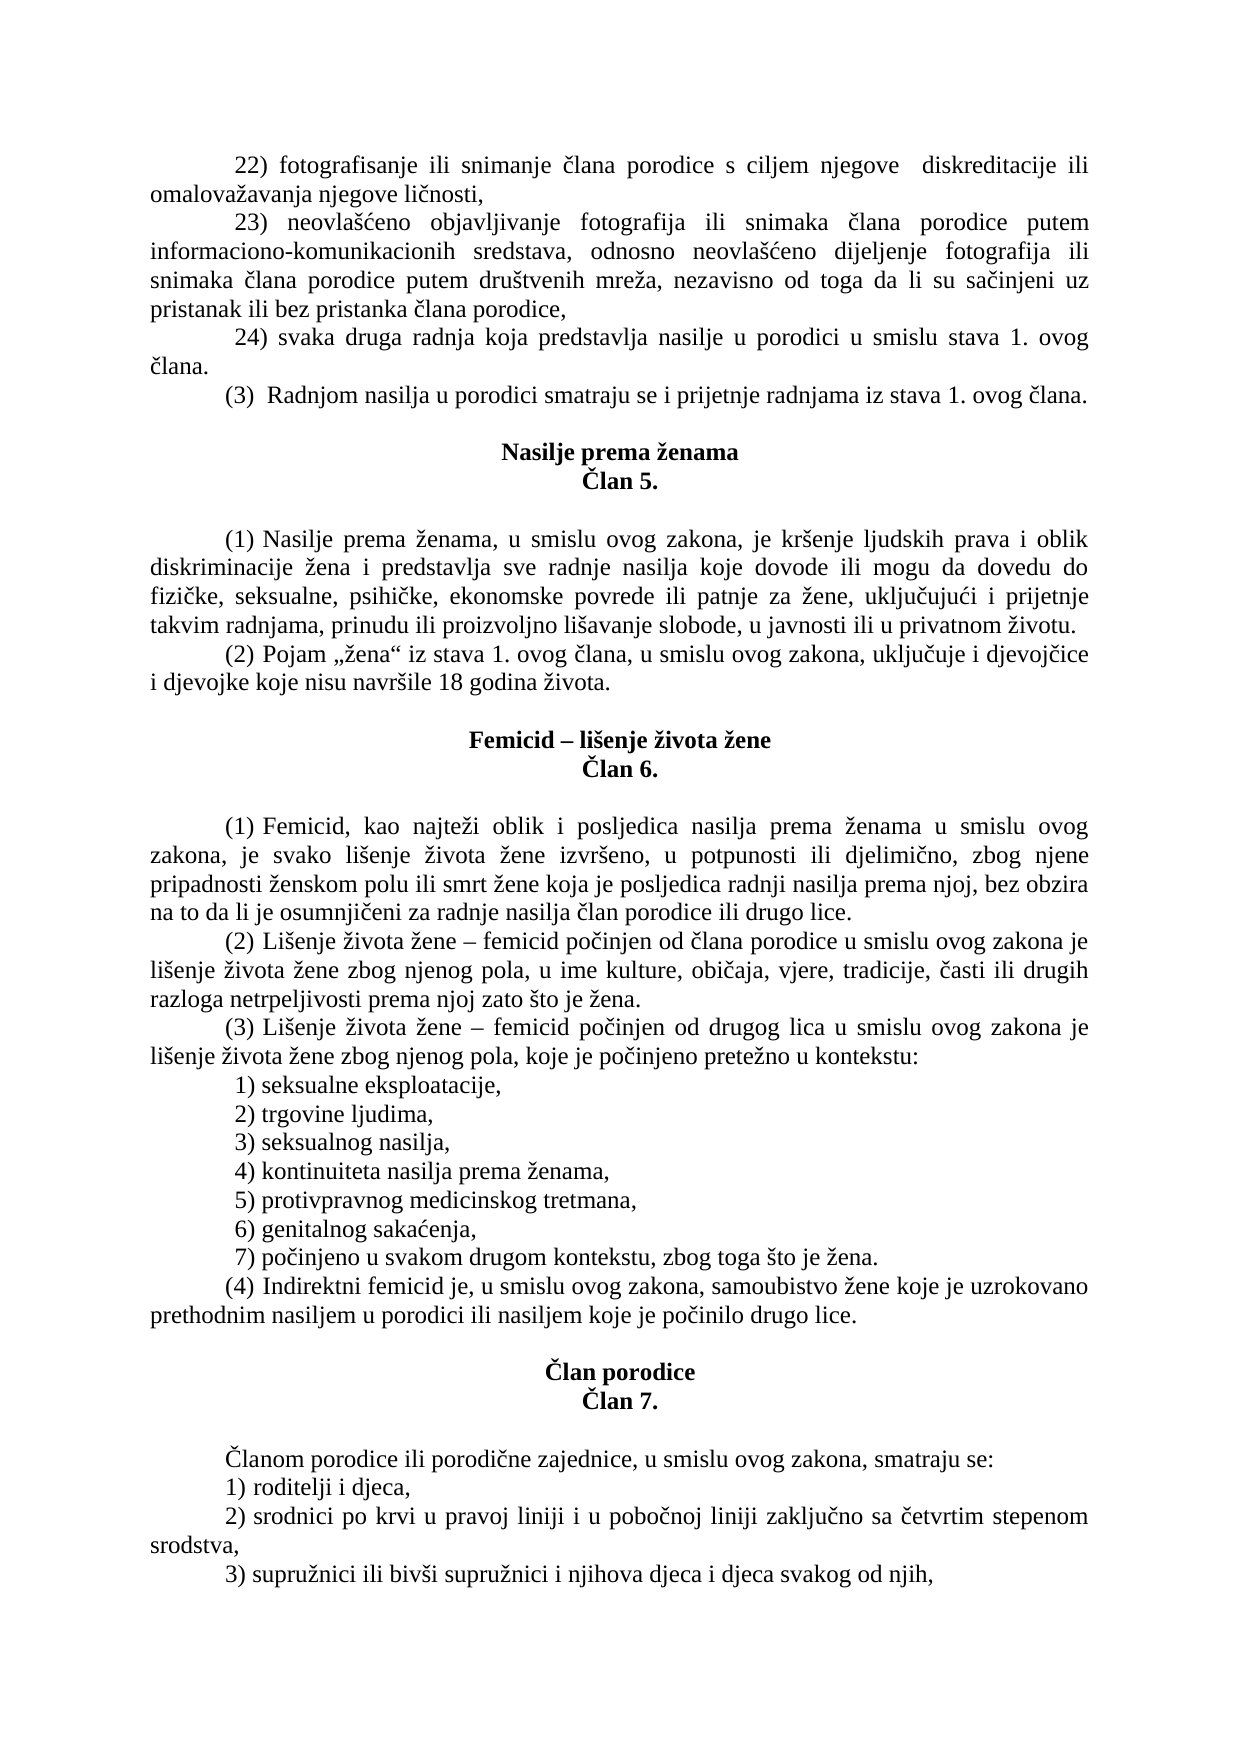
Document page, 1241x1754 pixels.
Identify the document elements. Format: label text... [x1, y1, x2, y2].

list roditelji i djeca, [150, 1472, 1090, 1501]
list srodnici po krvi u pravoj liniji i u pobočnoj liniji zaključno sa četvrtim stepenom srodstva, [150, 1501, 1090, 1559]
text 1) seksualne eksploatacije, [150, 1070, 1090, 1099]
text 5) protivpravnog medicinskog tretmana, [150, 1185, 1090, 1214]
text 22) fotografisanje ili snimanje člana porodice s ciljem njegove diskreditacije ili omalovažavanja njegove ličnosti, [150, 150, 1090, 207]
list Femicid, kao najteži oblik i posljedica nasilja prema ženama u smislu ovog zakona, je svako lišenje života žene izvršeno, u potpunosti ili djelimično, zbog njene pripadnosti ženskom polu ili smrt žene koja je posljedica radnji nasilja prema njoj, bez obzira na to da li je osumnjičeni za radnje nasilja član porodice ili drugo lice. [150, 811, 1090, 926]
text Femicid – lišenje života žene [150, 725, 1090, 754]
list Indirektni femicid je, u smislu ovog zakona, samoubistvo žene koje je uzrokovano prethodnim nasiljem u porodici ili nasiljem koje je počinilo drugo lice. [150, 1271, 1090, 1329]
text 2) trgovine ljudima, [150, 1099, 1090, 1127]
text Član 7. [150, 1386, 1090, 1415]
text Članom porodice ili porodične zajednice, u smislu ovog zakona, smatraju se: [150, 1444, 1090, 1472]
text (3) Radnjom nasilja u porodici smatraju se i prijetnje radnjama iz stava 1. ovog člana. [150, 380, 1090, 409]
text 4) kontinuiteta nasilja prema ženama, [150, 1156, 1090, 1185]
list Nasilje prema ženama, u smislu ovog zakona, je kršenje ljudskih prava i oblik diskriminacije žena i predstavlja sve radnje nasilja koje dovode ili mogu da dovedu do fizičke, seksualne, psihičke, ekonomske povrede ili patnje za žene, uključujući i prijetnje takvim radnjama, prinudu ili proizvoljno lišavanje slobode, u javnosti ili u privatnom životu. [150, 524, 1090, 639]
text 23) neovlašćeno objavljivanje fotografija ili snimaka člana porodice putem informaciono-komunikacionih sredstava, odnosno neovlašćeno dijeljenje fotografija ili snimaka člana porodice putem društvenih mreža, nezavisno od toga da li su sačinjeni uz pristanak ili bez pristanka člana porodice, [150, 207, 1090, 322]
text Nasilje prema ženama [150, 437, 1090, 466]
text 6) genitalnog sakaćenja, [150, 1214, 1090, 1242]
list Lišenje života žene – femicid počinjen od člana porodice u smislu ovog zakona je lišenje života žene zbog njenog pola, u ime kulture, običaja, vjere, tradicije, časti ili drugih razloga netrpeljivosti prema njoj zato što je žena. [150, 926, 1090, 1012]
list Pojam „žena“ iz stava 1. ovog člana, u smislu ovog zakona, uključuje i djevojčice i djevojke koje nisu navršile 18 godina života. [150, 639, 1090, 696]
text Član 6. [150, 754, 1090, 782]
text 3) supružnici ili bivši supružnici i njihova djeca i djeca svakog od njih, [150, 1559, 1090, 1587]
text 24) svaka druga radnja koja predstavlja nasilje u porodici u smislu stava 1. ovog člana. [150, 322, 1090, 380]
list Lišenje života žene – femicid počinjen od drugog lica u smislu ovog zakona je lišenje života žene zbog njenog pola, koje je počinjeno pretežno u kontekstu: [150, 1012, 1090, 1070]
text 7) počinjeno u svakom drugom kontekstu, zbog toga što je žena. [150, 1242, 1090, 1271]
text Član 5. [150, 466, 1090, 495]
text Član porodice [150, 1357, 1090, 1386]
text 3) seksualnog nasilja, [150, 1127, 1090, 1156]
